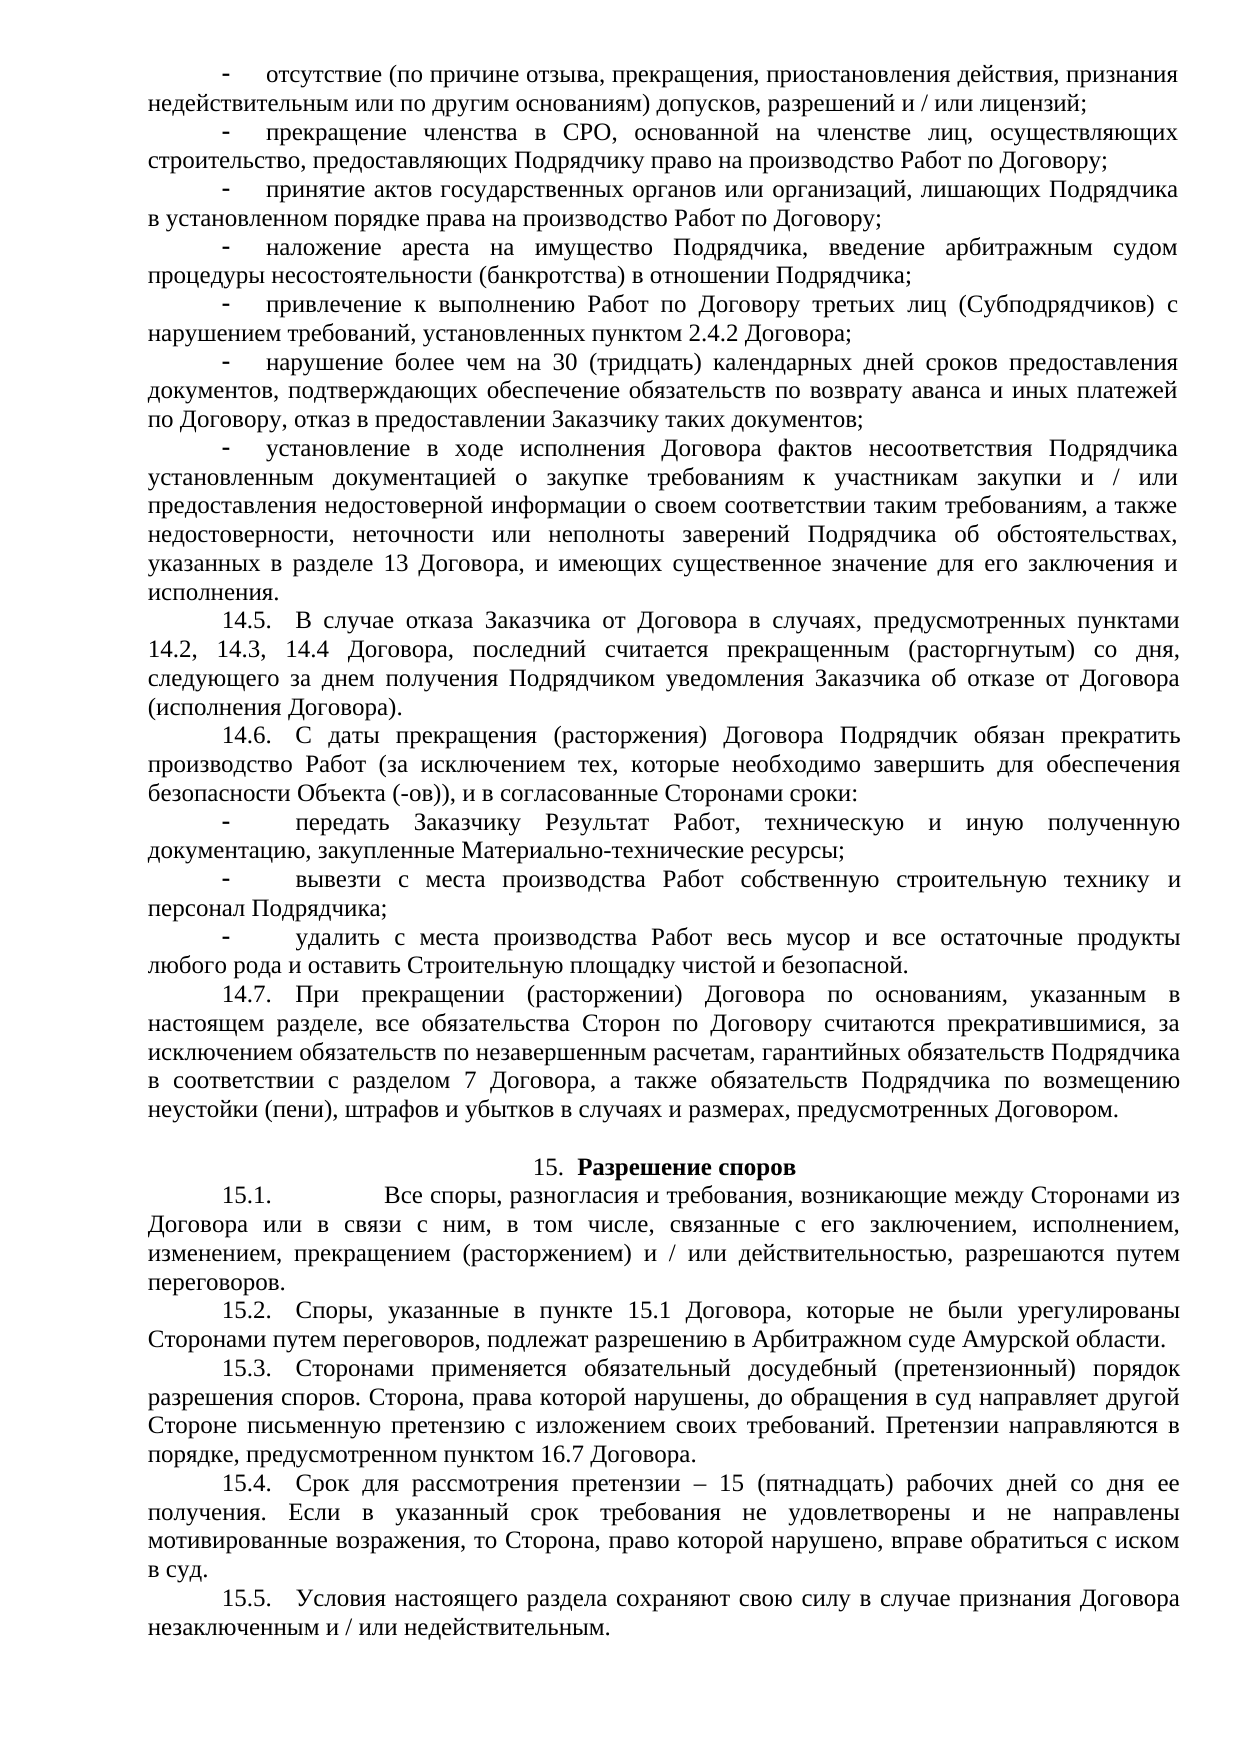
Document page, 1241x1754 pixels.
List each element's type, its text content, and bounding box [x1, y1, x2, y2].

list Споры, указанные в пункте 15.1 Договора, которые не были урегулированы Сторонами путем переговоров, подлежат разрешению в Арбитражном суде Амурской области. [148, 1295, 1181, 1353]
list Сторонами применяется обязательный досудебный (претензионный) порядок разрешения споров. Сторона, права которой нарушены, до обращения в суд направляет другой Стороне письменную претензию с изложением своих требований. Претензии направляются в порядке, предусмотренном пунктом 16.7 Договора. [148, 1353, 1181, 1468]
list В случае отказа Заказчика от Договора в случаях, предусмотренных пунктами 14.2, 14.3, 14.4 Договора, последний считается прекращенным (расторгнутым) со дня, следующего за днем получения Подрядчиком уведомления Заказчика об отказе от Договора (исполнения Договора). [148, 605, 1181, 720]
list С даты прекращения (расторжения) Договора Подрядчик обязан прекратить производство Работ (за исключением тех, которые необходимо завершить для обеспечения безопасности Объекта (-ов)), и в согласованные Сторонами сроки: [148, 720, 1181, 807]
list Срок для рассмотрения претензии – 15 (пятнадцать) рабочих дней со дня ее получения. Если в указанный срок требования не удовлетворены и не направлены мотивированные возражения, то Сторона, право которой нарушено, вправе обратиться с иском в суд. [148, 1468, 1181, 1583]
list удалить с места производства Работ весь мусор и все остаточные продукты любого рода и оставить Строительную площадку чистой и безопасной. [148, 922, 1181, 979]
list наложение ареста на имущество Подрядчика, введение арбитражным судом процедуры несостоятельности (банкротства) в отношении Подрядчика; [148, 232, 1179, 289]
list отсутствие (по причине отзыва, прекращения, приостановления действия, признания недействительным или по другим основаниям) допусков, разрешений и / или лицензий; [148, 59, 1179, 117]
list При прекращении (расторжении) Договора по основаниям, указанным в настоящем разделе, все обязательства Сторон по Договору считаются прекратившимися, за исключением обязательств по незавершенным расчетам, гарантийных обязательств Подрядчика в соответствии с разделом 7 Договора, а также обязательств Подрядчика по возмещению неустойки (пени), штрафов и убытков в случаях и размерах, предусмотренных Договором. [148, 979, 1181, 1123]
list прекращение членства в СРО, основанной на членстве лиц, осуществляющих строительство, предоставляющих Подрядчику право на производство Работ по Договору; [148, 117, 1179, 174]
list принятие актов государственных органов или организаций, лишающих Подрядчика в установленном порядке права на производство Работ по Договору; [148, 174, 1179, 232]
list нарушение более чем на 30 (тридцать) календарных дней сроков предоставления документов, подтверждающих обеспечение обязательств по возврату аванса и иных платежей по Договору, отказ в предоставлении Заказчику таких документов; [148, 347, 1179, 433]
list установление в ходе исполнения Договора фактов несоответствия Подрядчика установленным документацией о закупке требованиям к участникам закупки и / или предоставления недостоверной информации о своем соответствии таким требованиям, а также недостоверности, неточности или неполноты заверений Подрядчика об обстоятельствах, указанных в разделе 13 Договора, и имеющих существенное значение для его заключения и исполнения. [148, 433, 1179, 605]
list передать Заказчику Результат Работ, техническую и иную полученную документацию, закупленные Материально-технические ресурсы; [148, 807, 1181, 864]
list Условия настоящего раздела сохраняют свою силу в случае признания Договора незаключенным и / или недействительным. [148, 1583, 1181, 1640]
list Все споры, разногласия и требования, возникающие между Сторонами из Договора или в связи с ним, в том числе, связанные с его заключением, исполнением, изменением, прекращением (расторжением) и / или действительностью, разрешаются путем переговоров. [148, 1180, 1181, 1295]
list вывезти с места производства Работ собственную строительную технику и персонал Подрядчика; [148, 864, 1181, 922]
list привлечение к выполнению Работ по Договору третьих лиц (Субподрядчиков) с нарушением требований, установленных пунктом 2.4.2 Договора; [148, 289, 1179, 347]
list Разрешение споров [148, 1152, 1181, 1180]
